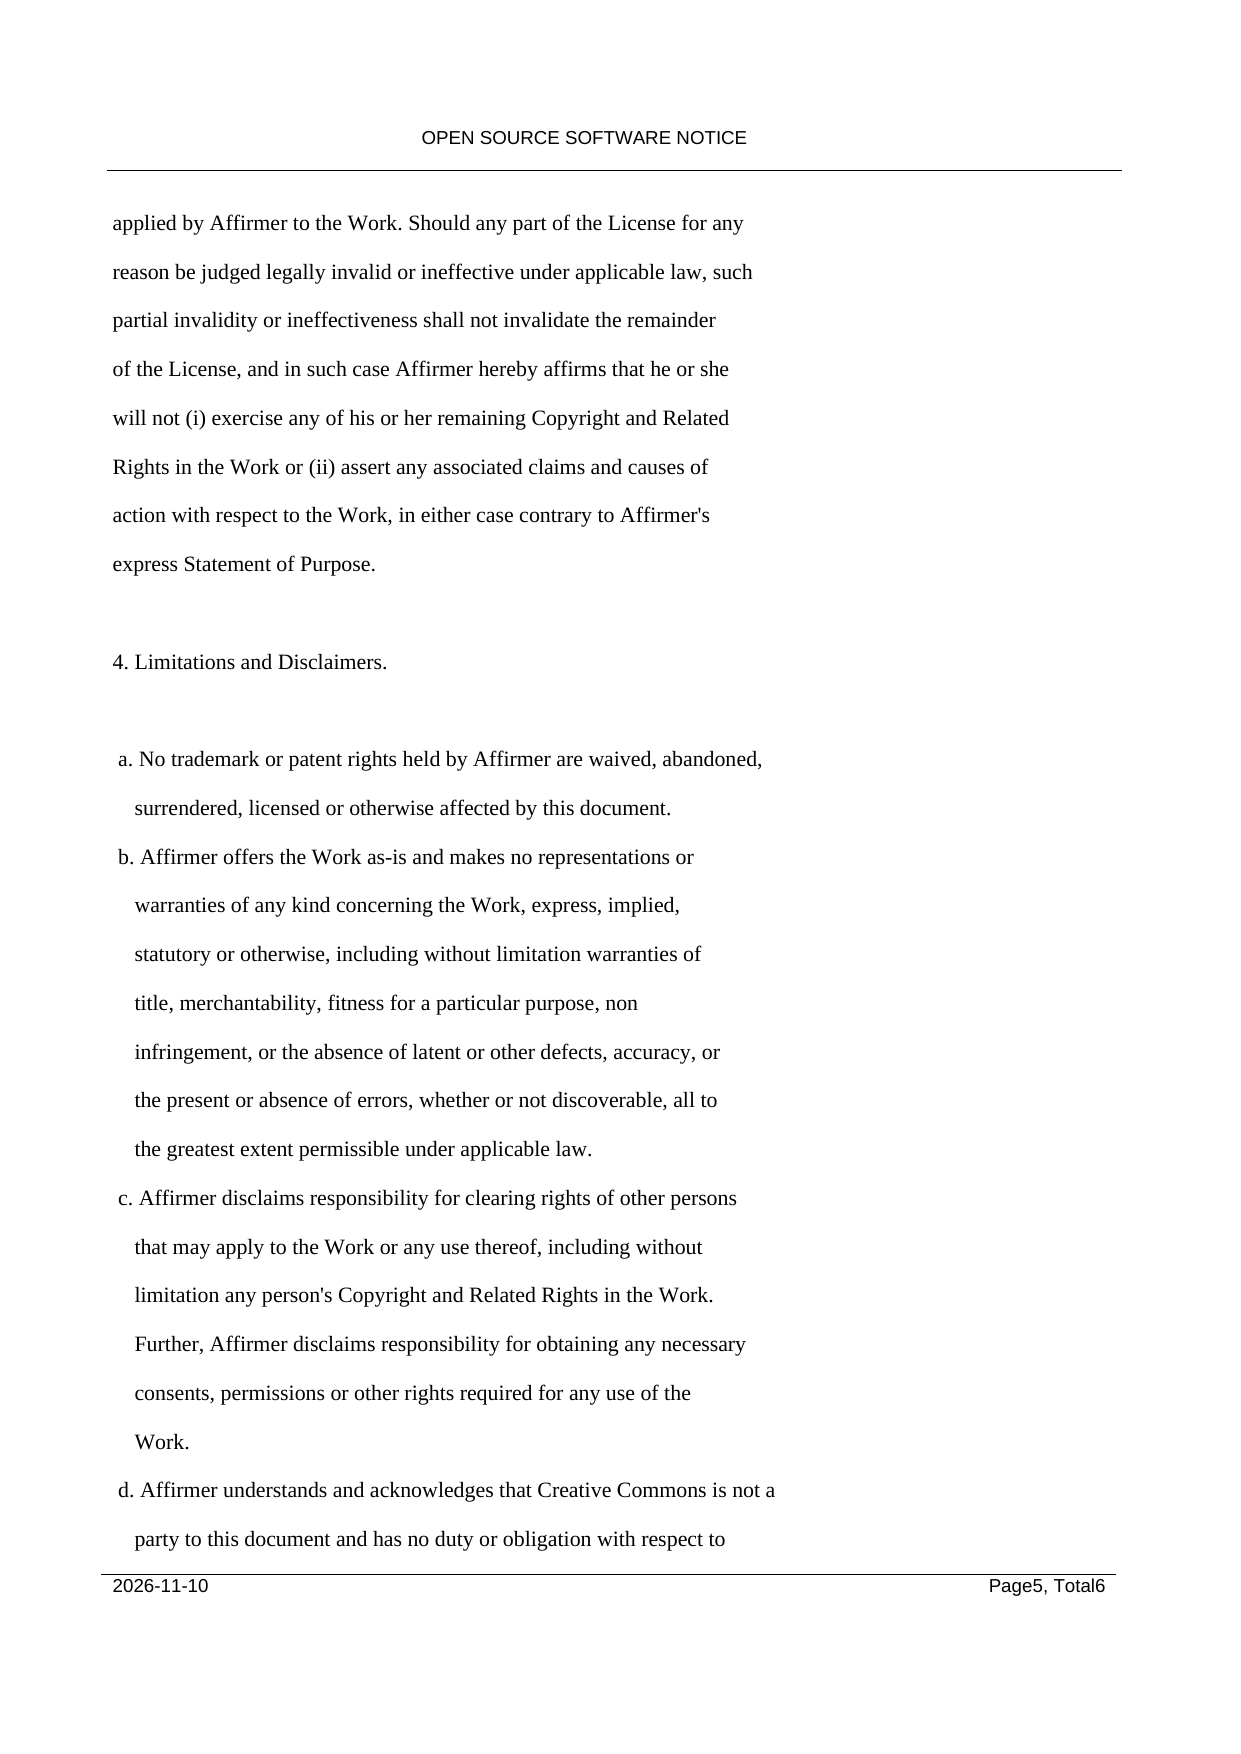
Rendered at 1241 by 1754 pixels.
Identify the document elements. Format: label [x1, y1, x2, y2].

text [112, 206, 1128, 1555]
